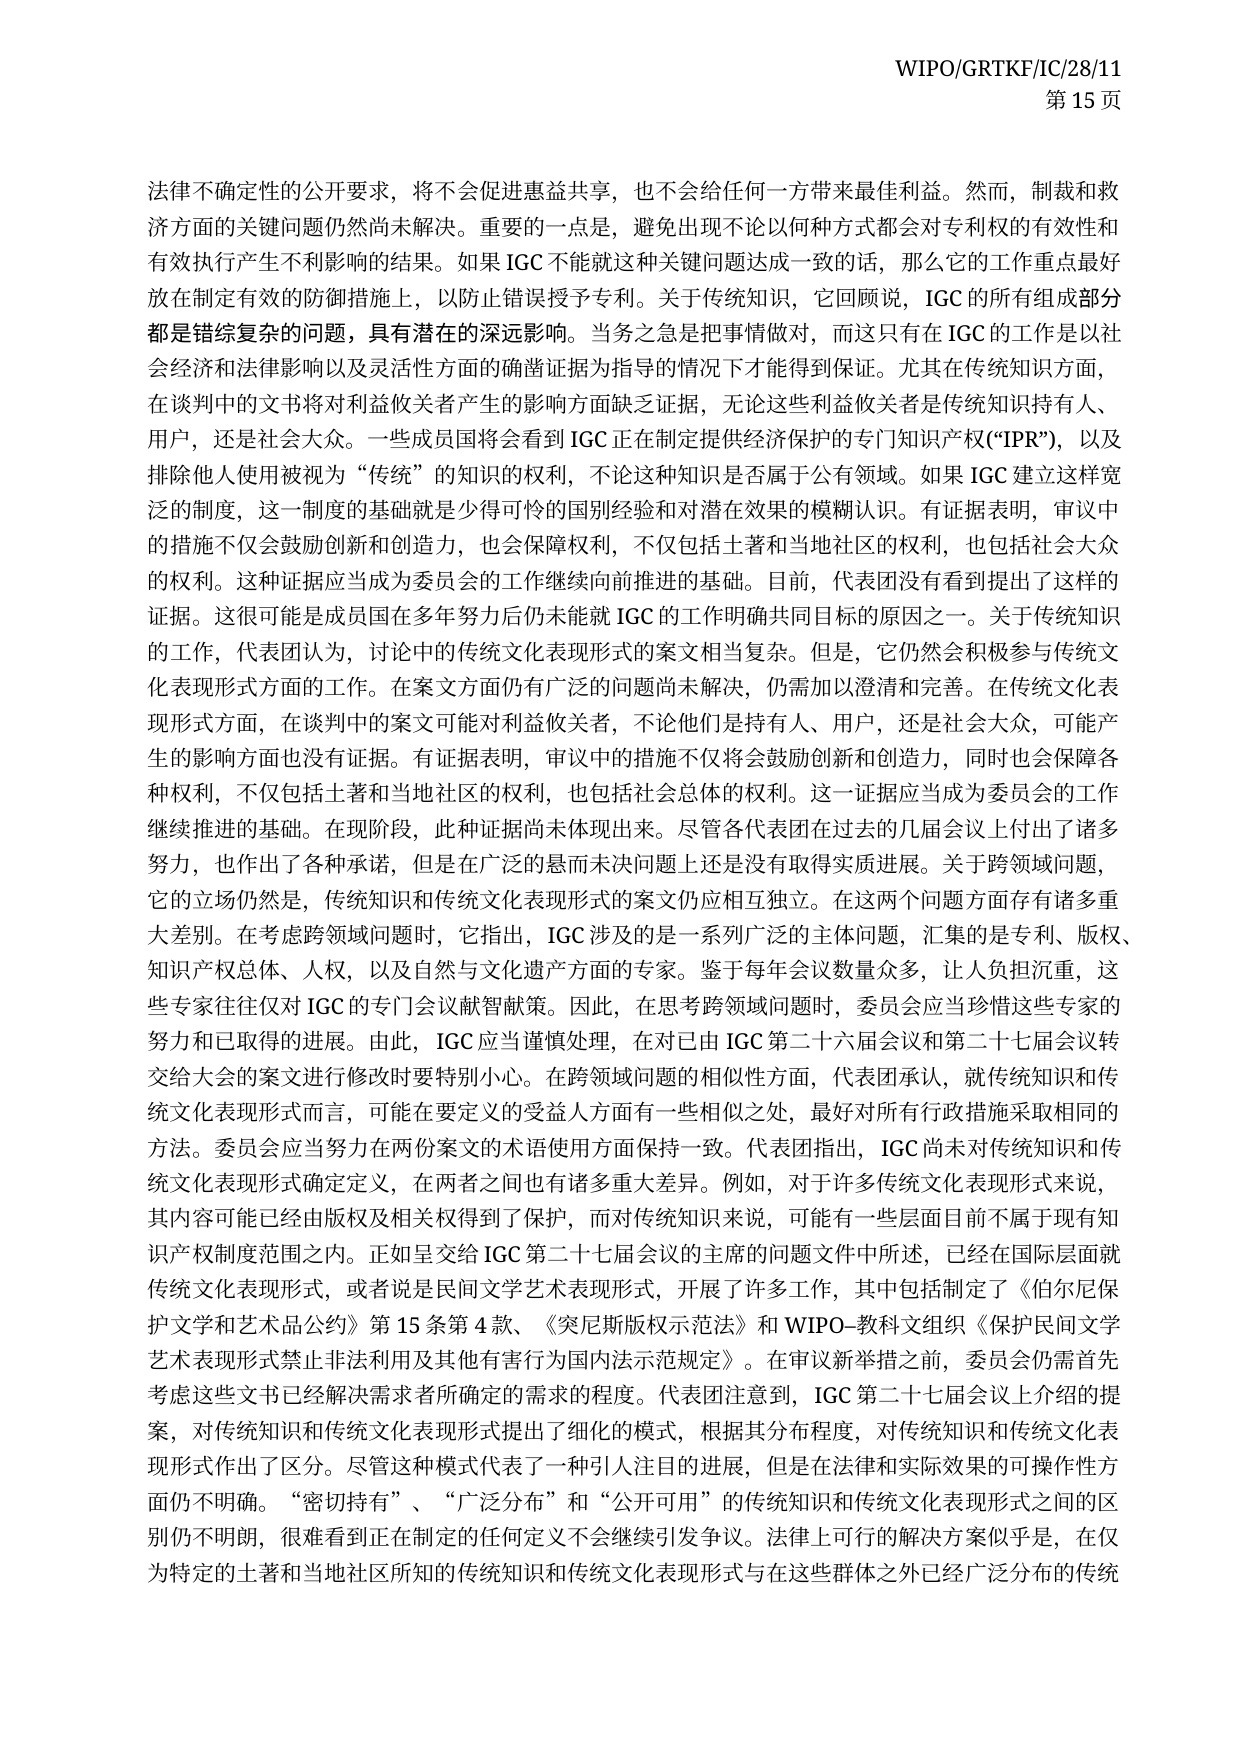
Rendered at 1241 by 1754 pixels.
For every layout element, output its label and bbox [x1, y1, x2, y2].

text [148, 171, 1122, 1587]
